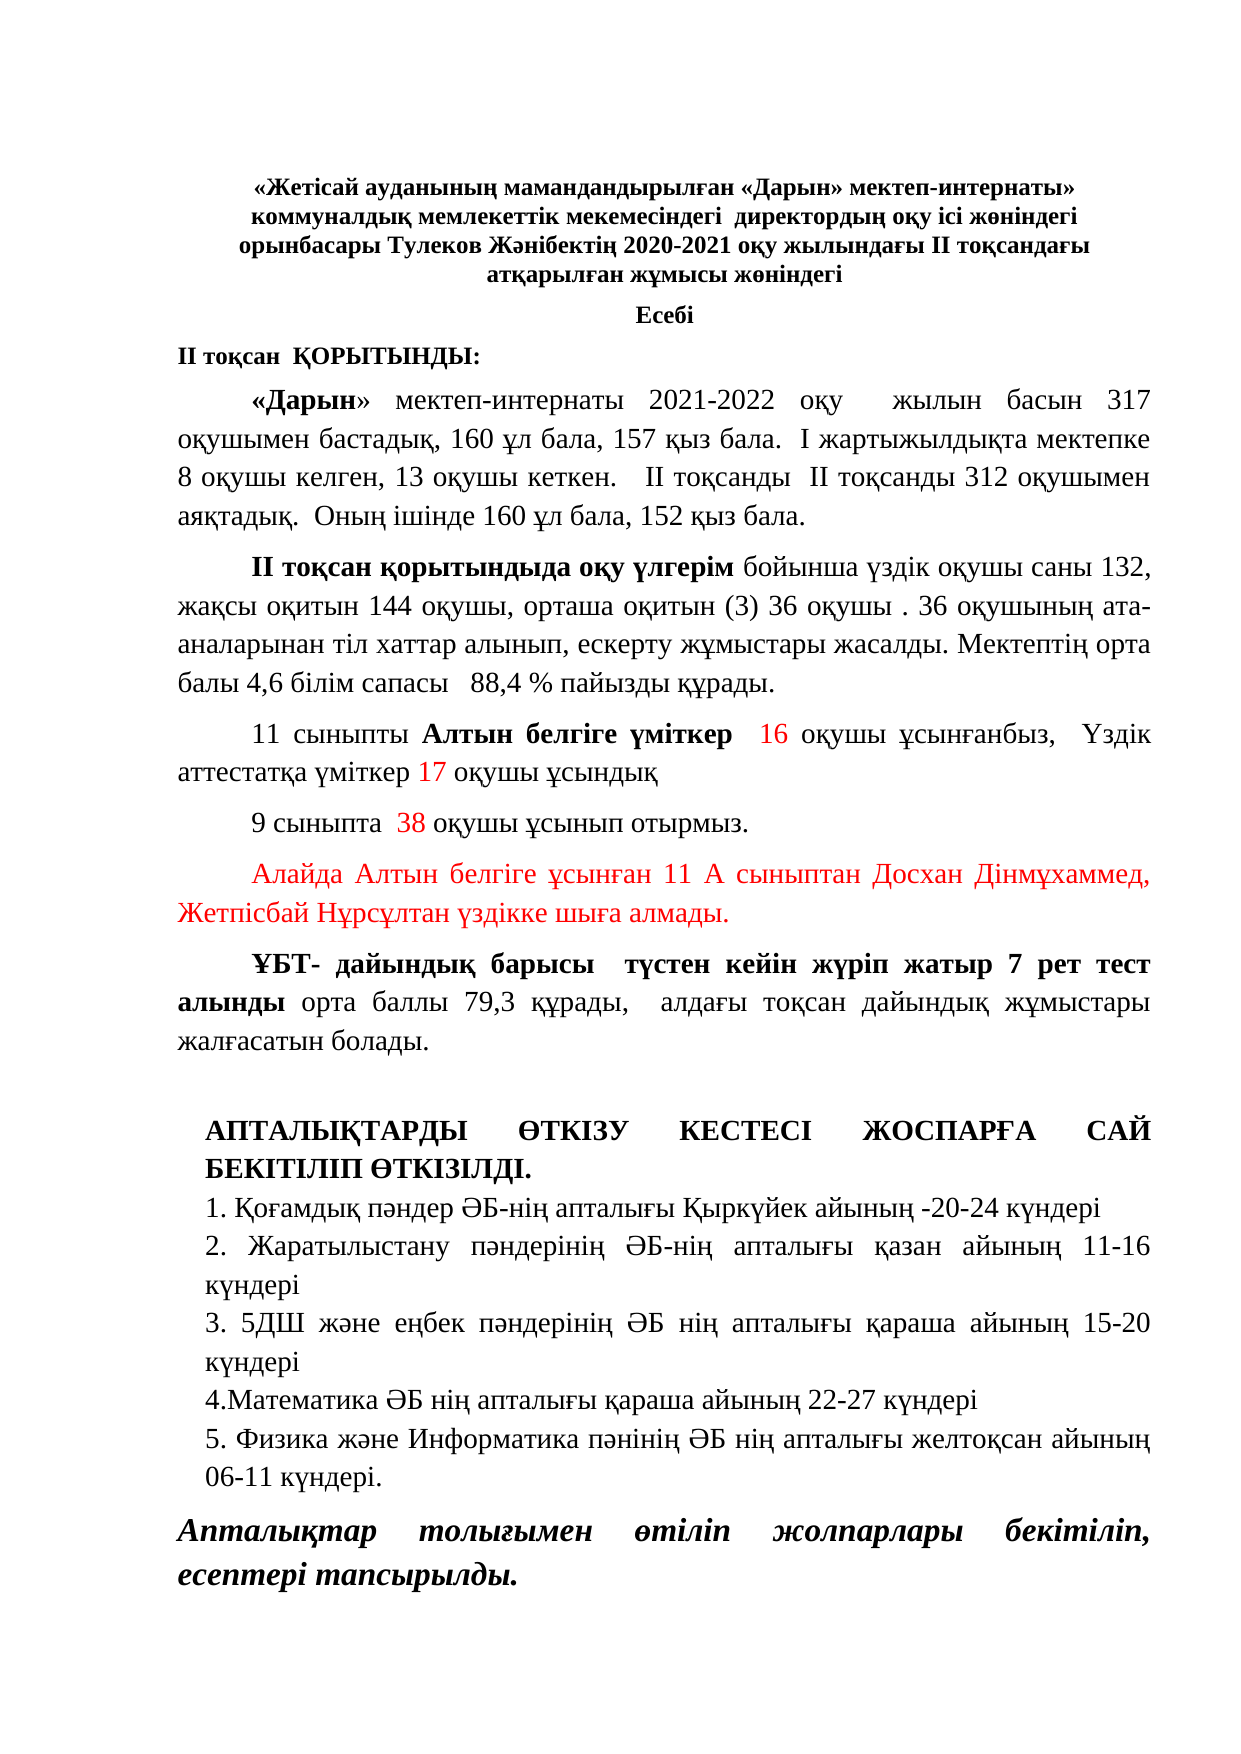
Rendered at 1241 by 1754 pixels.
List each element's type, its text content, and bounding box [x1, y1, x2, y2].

text ҰБТ- дайындық барысы түстен кейін жүріп жатыр 7 рет тест алынды орта баллы 79,3 құрады, алдағы тоқсан дайындық жұмыстары жалғасатын болады. [177, 946, 1152, 1057]
list 3. 5ДШ және еңбек пәндерінің ӘБ нің апталығы қараша айының 15-20 күндері [205, 1305, 1152, 1377]
list 2. Жаратылыстану пәндерінің ӘБ-нің апталығы қазан айының 11-16 күндері [205, 1228, 1152, 1300]
text Алайда Алтын белгіге ұсынған 11 А сыныптан Досхан Дінмұхаммед, Жетпісбай Нұрсұлтан үздікке шыға алмады. [177, 856, 1152, 928]
text «Жетісай ауданының мамандандырылған «Дарын» мектеп-интернаты» коммуналдық мемлекеттік мекемесіндегі директордың оқу ісі жөніндегі орынбасары Тулеков Жәнібектің 2020-2021 оқу жылындағы ІІ тоқсандағы атқарылған жұмысы жөніндегі [177, 172, 1152, 287]
text Есебі [177, 300, 1152, 329]
text 9 сыныпта 38 оқушы ұсынып отырмыз. [177, 805, 1152, 839]
list 4.Математика ӘБ нің апталығы қараша айының 22-27 күндері [205, 1382, 1152, 1416]
list 1. Қоғамдық пәндер ӘБ-нің апталығы Қыркүйек айының -20-24 күндері [205, 1190, 1152, 1223]
text «Дарын» мектеп-интернаты 2021-2022 оқу жылын басын 317 оқушымен бастадық, 160 ұл бала, 157 қыз бала. І жартыжылдықта мектепке 8 оқушы келген, 13 оқушы кеткен. ІІ тоқсанды ІІ тоқсанды 312 оқушымен аяқтадық. Оның ішінде 160 ұл бала, 152 қыз бала. [177, 382, 1152, 532]
text 11 сыныпты Алтын белгіге үміткер 16 оқушы ұсынғанбыз, Үздік аттестатқа үміткер 17 оқушы ұсындық [177, 716, 1152, 788]
text Апталықтар толығымен өтіліп жолпарлары бекітіліп, есептері тапсырылды. [177, 1511, 1152, 1593]
text ІІ тоқсан қорытындыда оқу үлгерім бойынша үздік оқушы саны 132, жақсы оқитын 144 оқушы, орташа оқитын (3) 36 оқушы . 36 оқушының ата-аналарынан тіл хаттар алынып, ескерту жұмыстары жасалды. Мектептің орта балы 4,6 білім сапасы 88,4 % пайызды құрады. [177, 549, 1152, 698]
list АПТАЛЫҚТАРДЫ ӨТКІЗУ КЕСТЕСІ ЖОСПАРҒА САЙ БЕКІТІЛІП ӨТКІЗІЛДІ. [205, 1113, 1152, 1185]
list 5. Физика және Информатика пәнінің ӘБ нің апталығы желтоқсан айының 06-11 күндері. [205, 1421, 1152, 1493]
text ІІ тоқсан ҚОРЫТЫНДЫ: [177, 341, 1152, 370]
